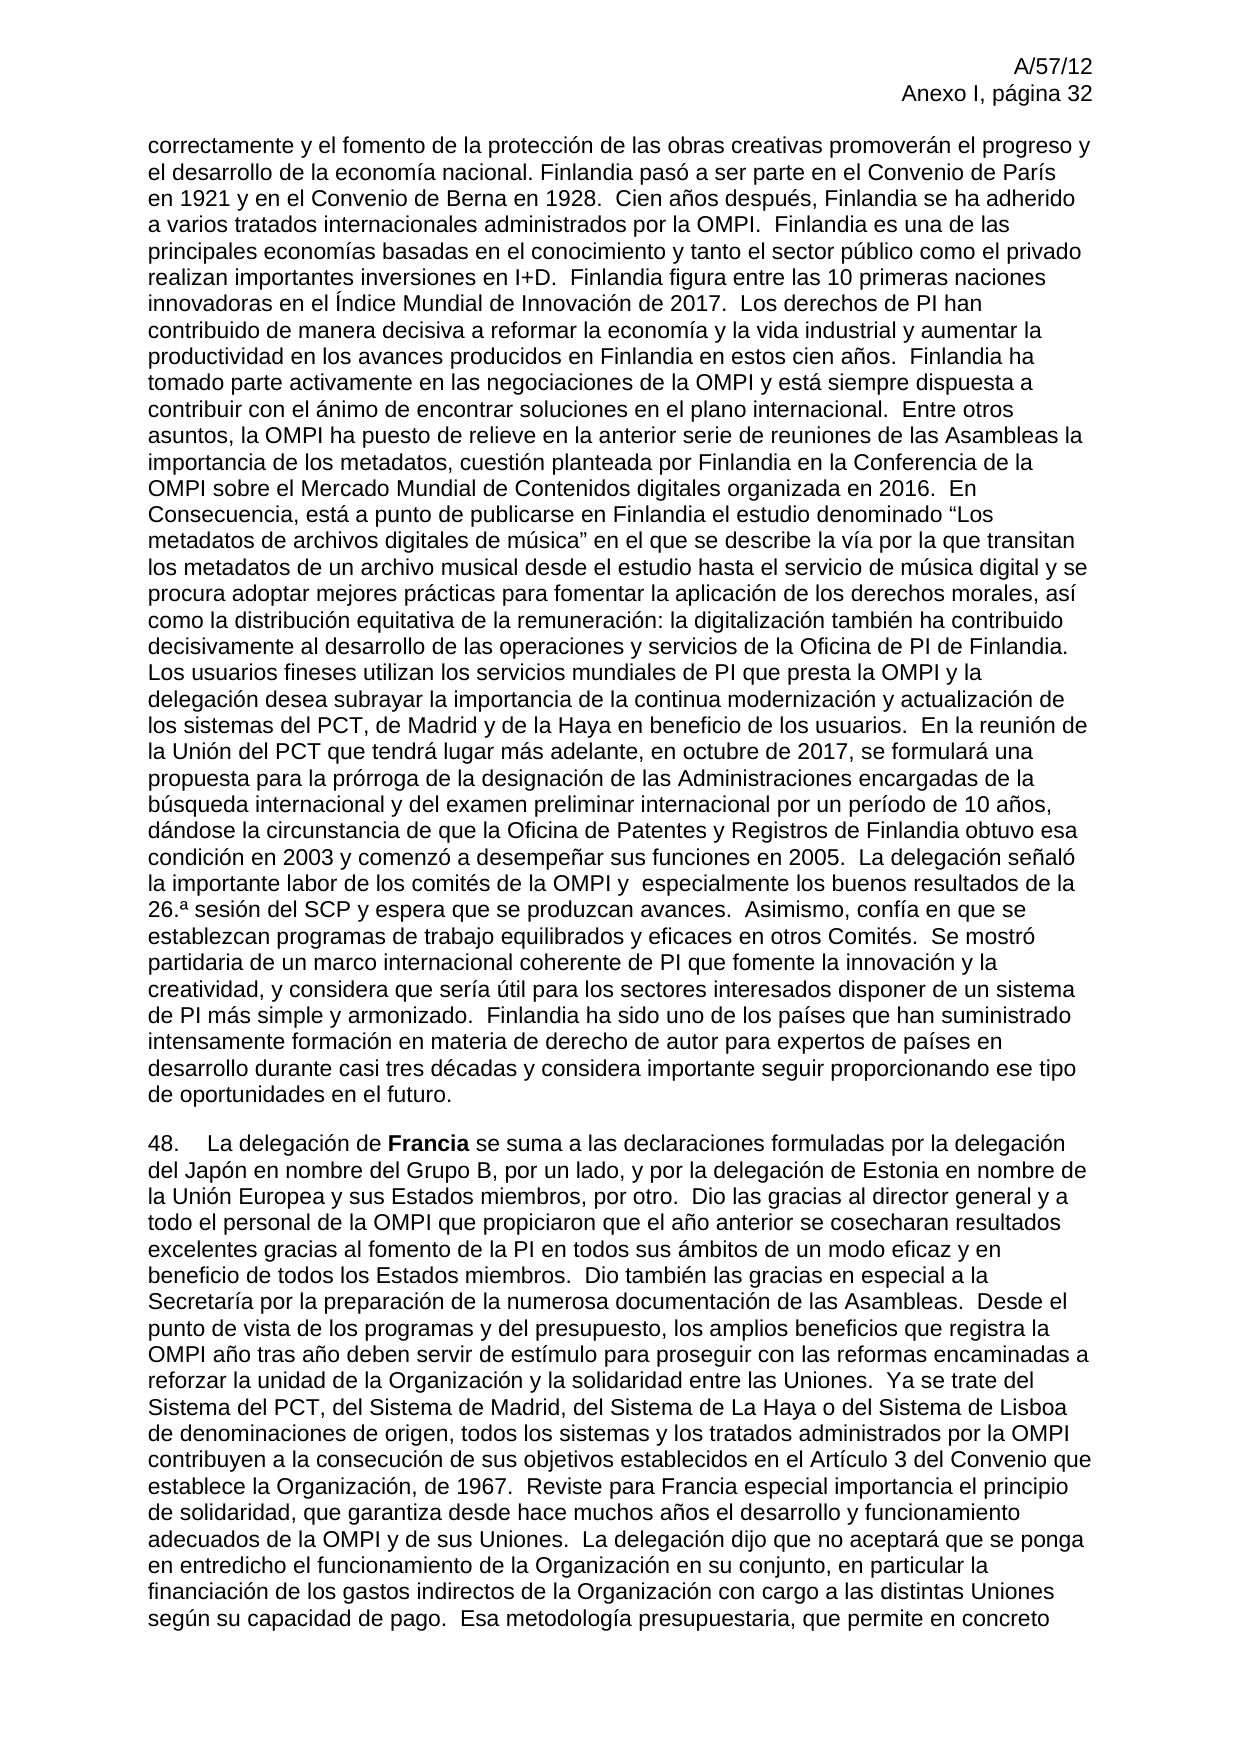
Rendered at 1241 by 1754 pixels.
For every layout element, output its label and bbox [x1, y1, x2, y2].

text [148, 132, 1092, 1107]
text [148, 1130, 1092, 1631]
